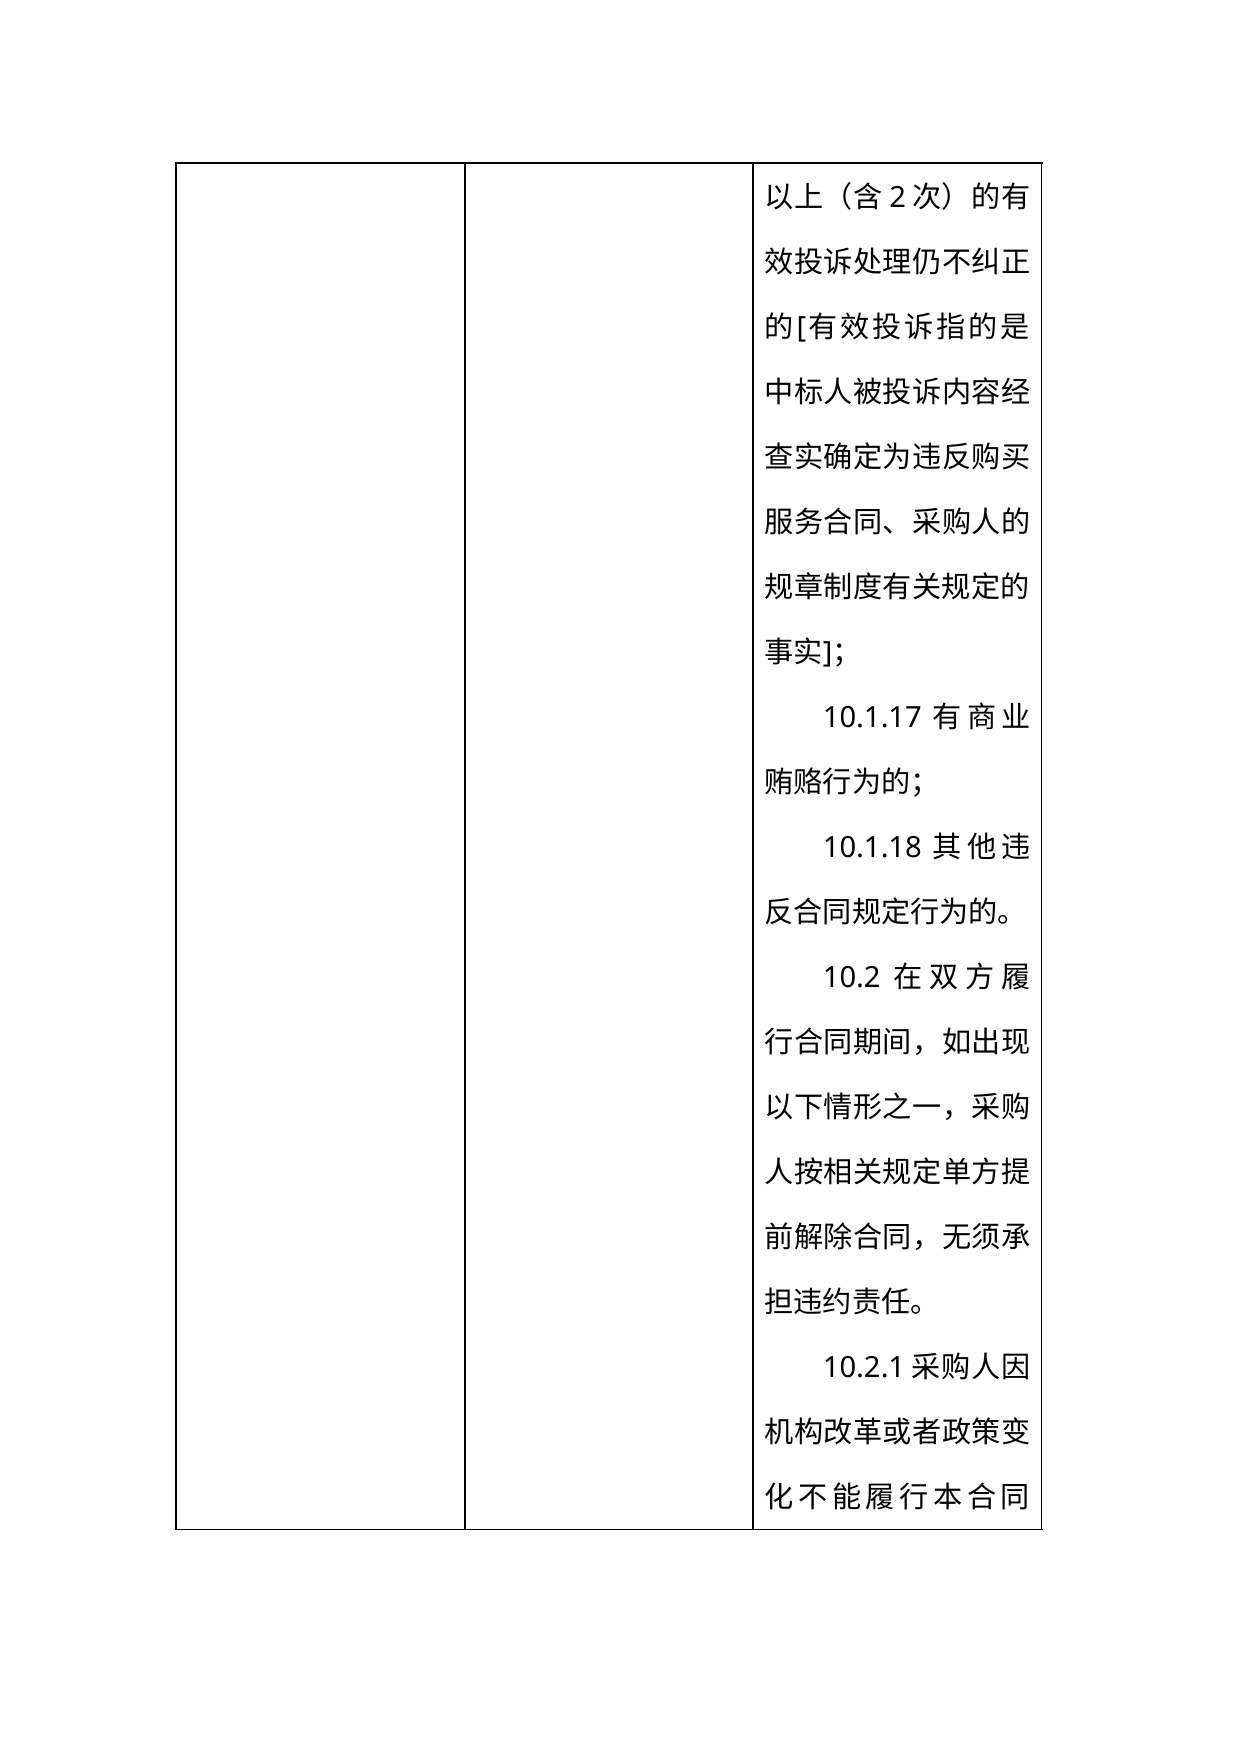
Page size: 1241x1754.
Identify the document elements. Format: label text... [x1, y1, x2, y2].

table_cell [177, 164, 464, 1528]
table_cell 1 [466, 164, 752, 1528]
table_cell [754, 164, 1041, 1528]
